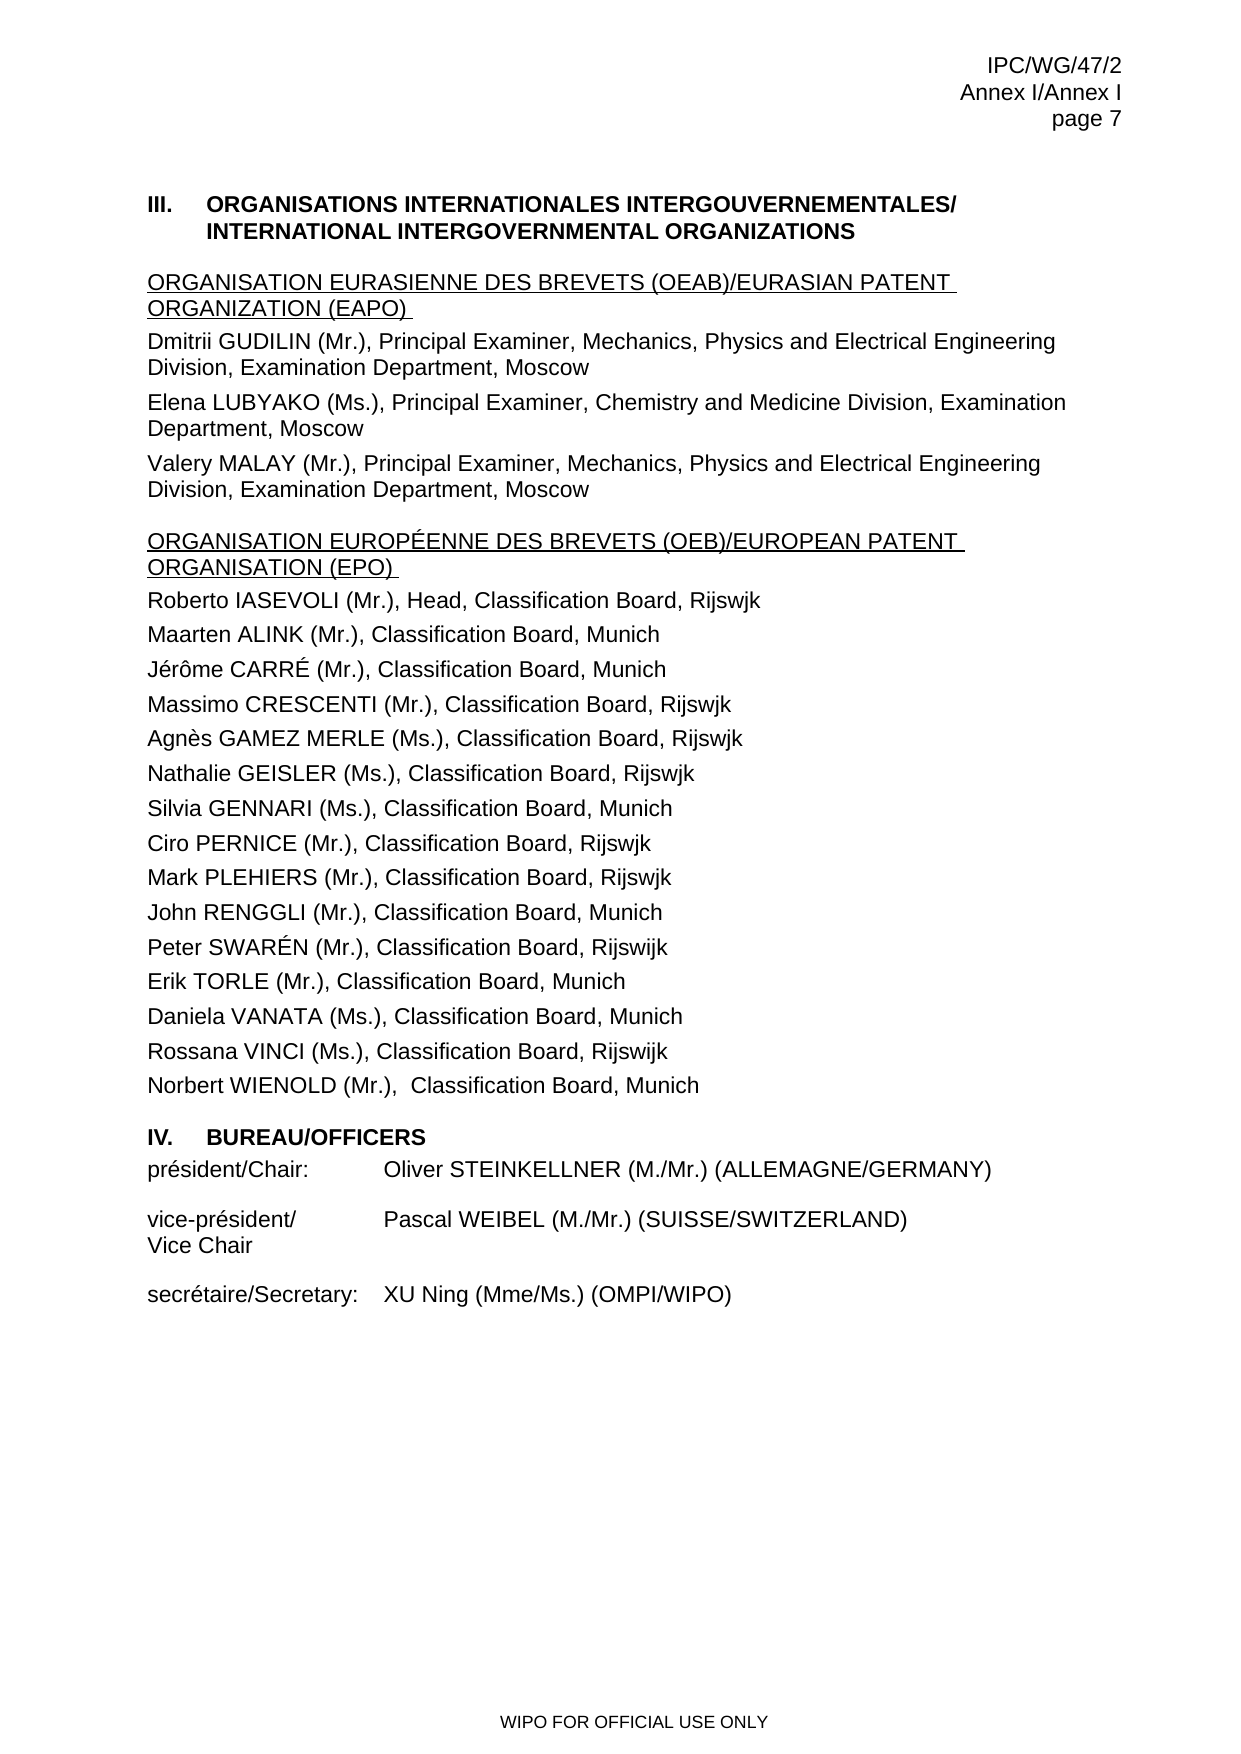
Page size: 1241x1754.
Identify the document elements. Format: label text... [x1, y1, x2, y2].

text vice-président/ Pascal WEIBEL (M./Mr.) (SUISSE/SWITZERLAND) Vice Chair [147, 1206, 1122, 1258]
text Jérôme CARRÉ (Mr.), Classification Board, Munich [147, 656, 1122, 682]
text Agnès GAMEZ MERLE (Ms.), Classification Board, Rijswjk [147, 725, 1122, 752]
text Roberto IASEVOLI (Mr.), Head, Classification Board, Rijswjk [147, 587, 1122, 613]
text Maarten ALINK (Mr.), Classification Board, Munich [147, 621, 1122, 648]
text Valery MALAY (Mr.), Principal Examiner, Mechanics, Physics and Electrical Engineering Division, Examination Department, Moscow [147, 450, 1122, 503]
subtitle ORGANISATION EUROPÉENNE DES BREVETS (OEB)/EUROPEAN PATENT ORGANISATION (EPO) [147, 528, 1122, 580]
text Dmitrii GUDILIN (Mr.), Principal Examiner, Mechanics, Physics and Electrical Engineering Division, Examination Department, Moscow [147, 328, 1122, 381]
text Elena LUBYAKO (Ms.), Principal Examiner, Chemistry and Medicine Division, Examination Department, Moscow [147, 389, 1122, 442]
text John RENGGLI (Mr.), Classification Board, Munich [147, 899, 1122, 925]
text Massimo CRESCENTI (Mr.), Classification Board, Rijswjk [147, 691, 1122, 717]
subtitle ORGANISATION EURASIENNE DES BREVETS (OEAB)/EURASIAN PATENT ORGANIZATION (EAPO) [147, 269, 1122, 322]
text Erik TORLE (Mr.), Classification Board, Munich [147, 968, 1122, 994]
subtitle IV. BUREAU/OFFICERS [147, 1124, 1122, 1150]
text Daniela VANATA (Ms.), Classification Board, Munich [147, 1003, 1122, 1029]
text Rossana VINCI (Ms.), Classification Board, Rijswijk [147, 1038, 1122, 1064]
text Peter SWARÉN (Mr.), Classification Board, Rijswijk [147, 933, 1122, 960]
text Mark PLEHIERS (Mr.), Classification Board, Rijswjk [147, 864, 1122, 891]
text Silvia GENNARI (Ms.), Classification Board, Munich [147, 795, 1122, 821]
subtitle III. ORGANISATIONS INTERNATIONALES INTERGOUVERNEMENTALES/ INTERNATIONAL INTERGOVERNMENTAL ORGANIZATIONS [147, 191, 1122, 244]
text président/Chair: Oliver STEINKELLNER (M./Mr.) (ALLEMAGNE/GERMANY) [147, 1156, 1122, 1183]
text Nathalie GEISLER (Ms.), Classification Board, Rijswjk [147, 760, 1122, 786]
text Ciro PERNICE (Mr.), Classification Board, Rijswjk [147, 829, 1122, 856]
text secrétaire/Secretary: XU Ning (Mme/Ms.) (OMPI/WIPO) [147, 1281, 1122, 1307]
text Norbert WIENOLD (Mr.), Classification Board, Munich [147, 1072, 1122, 1099]
